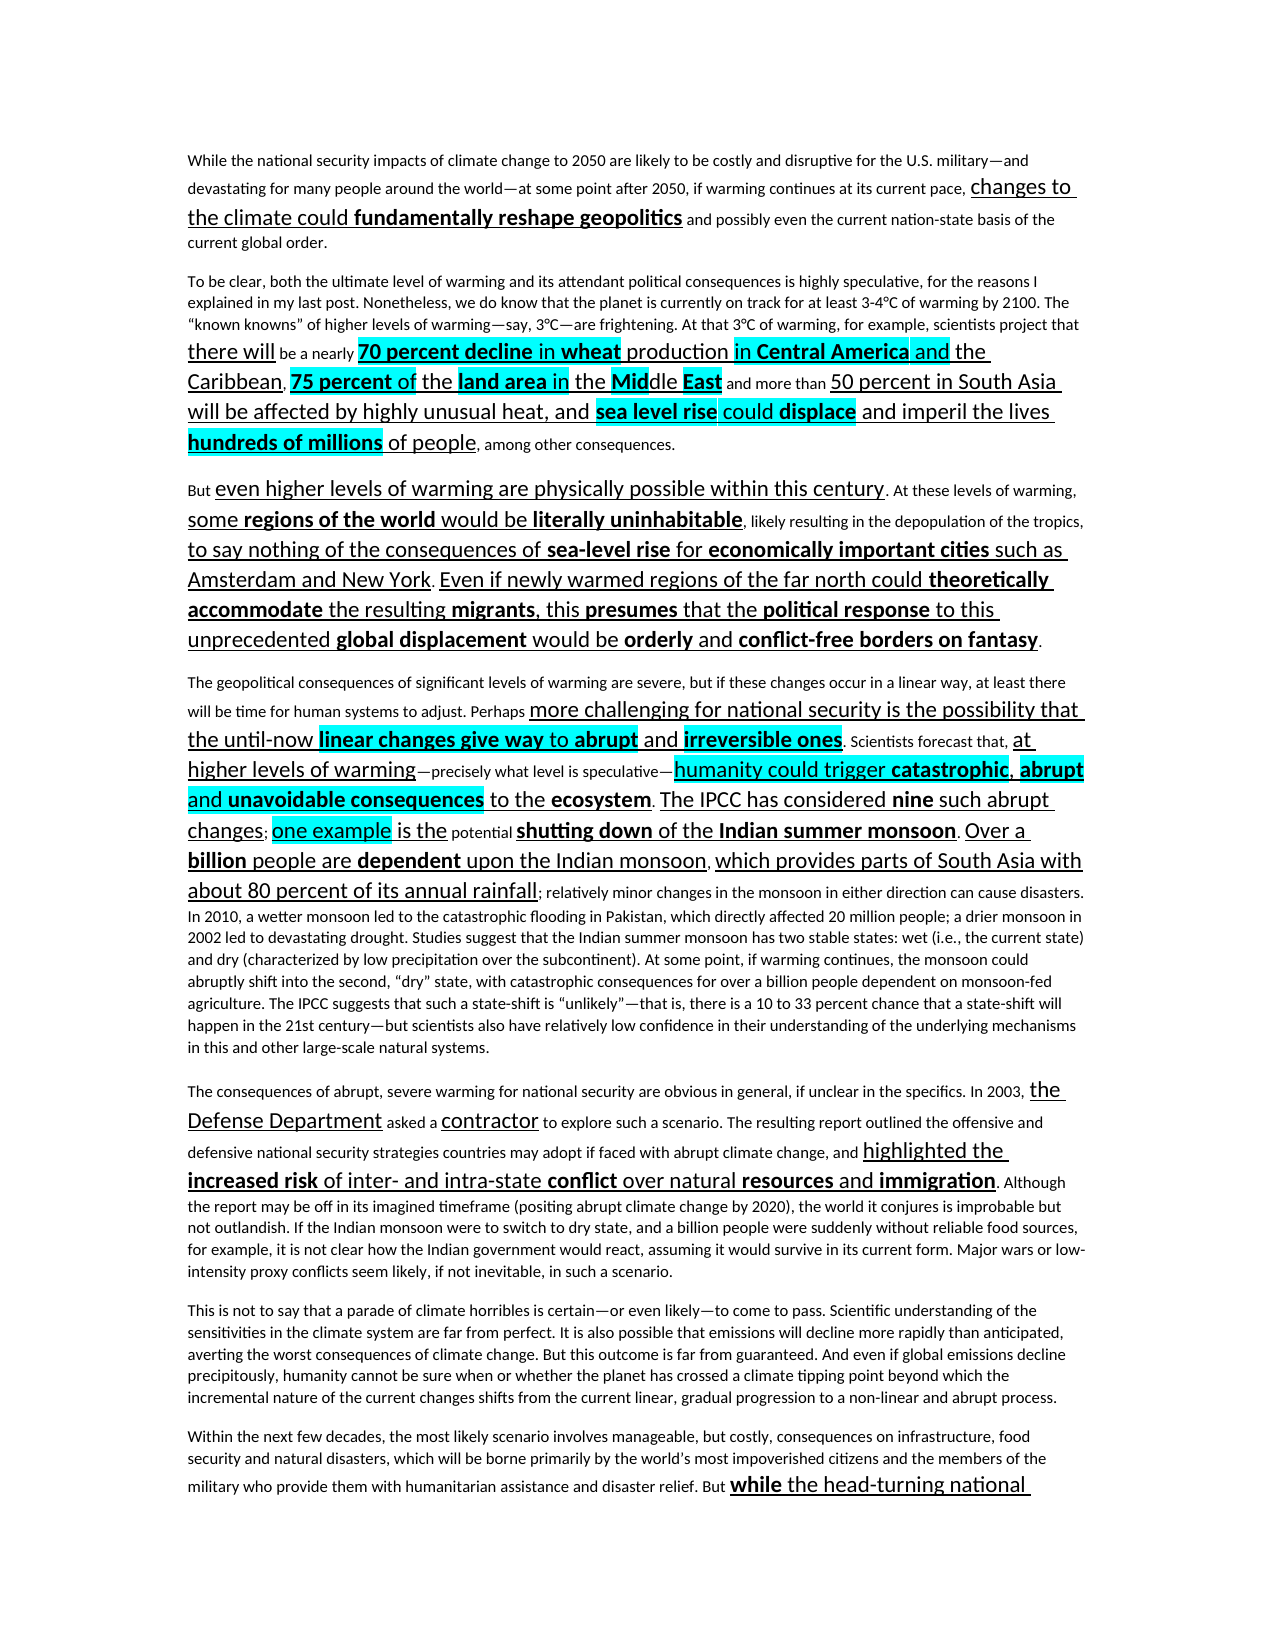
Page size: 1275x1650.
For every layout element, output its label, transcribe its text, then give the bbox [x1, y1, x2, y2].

text But even higher levels of warming are physically possible within this century. At these levels of warming, some regions of the world would be literally uninhabitable, likely resulting in the depopulation of the tropics, to say nothing of the consequences of sea-level rise for economically important cities such as Amsterdam and New York. Even if newly warmed regions of the far north could theoretically accommodate the resulting migrants, this presumes that the political response to this unprecedented global displacement would be orderly and conflict-free borders on fantasy. [187, 474, 1087, 654]
text The consequences of abrupt, severe warming for national security are obvious in general, if unclear in the specifics. In 2003, the Defense Department asked a contractor to explore such a scenario. The resulting report outlined the offensive and defensive national security strategies countries may adopt if faced with abrupt climate change, and highlighted the increased risk of inter- and intra-state conflict over natural resources and immigration. Although the report may be off in its imagined timeframe (positing abrupt climate change by 2020), the world it conjures is improbable but not outlandish. If the Indian monsoon were to switch to dry state, and a billion people were suddenly without reliable food sources, for example, it is not clear how the Indian government would react, assuming it would survive in its current form. Major wars or low-intensity proxy conflicts seem likely, if not inevitable, in such a scenario. [187, 1076, 1087, 1282]
text This is not to say that a parade of climate horribles is certain—or even likely—to come to pass. Scientific understanding of the sensitivities in the climate system are far from perfect. It is also possible that emissions will decline more rapidly than anticipated, averting the worst consequences of climate change. But this outcome is far from guaranteed. And even if global emissions decline precipitously, humanity cannot be sure when or whether the planet has crossed a climate tipping point beyond which the incremental nature of the current changes shifts from the current linear, gradual progression to a non-linear and abrupt process. [187, 1300, 1087, 1408]
text To be clear, both the ultimate level of warming and its attendant political consequences is highly speculative, for the reasons I explained in my last post. Nonetheless, we do know that the planet is currently on track for at least 3-4°C of warming by 2100. The “known knowns” of higher levels of warming—say, 3°C—are frightening. At that 3°C of warming, for example, scientists project that there will be a nearly 70 percent decline in wheat production in Central America and the Caribbean, 75 percent of the land area in the Middle East and more than 50 percent in South Asia will be affected by highly unusual heat, and sea level rise could displace and imperil the lives hundreds of millions of people, among other consequences. [187, 271, 1087, 456]
text The geopolitical consequences of significant levels of warming are severe, but if these changes occur in a linear way, at least there will be time for human systems to adjust. Perhaps more challenging for national security is the possibility that the until-now linear changes give way to abrupt and irreversible ones. Scientists forecast that, at higher levels of warming—precisely what level is speculative—humanity could trigger catastrophic, abrupt and unavoidable consequences to the ecosystem. The IPCC has considered nine such abrupt changes; one example is the potential shutting down of the Indian summer monsoon. Over a billion people are dependent upon the Indian monsoon, which provides parts of South Asia with about 80 percent of its annual rainfall; relatively minor changes in the monsoon in either direction can cause disasters. In 2010, a wetter monsoon led to the catastrophic flooding in Pakistan, which directly affected 20 million people; a drier monsoon in 2002 led to devastating drought. Studies suggest that the Indian summer monsoon has two stable states: wet (i.e., the current state) and dry (characterized by low precipitation over the subcontinent). At some point, if warming continues, the monsoon could abruptly shift into the second, “dry” state, with catastrophic consequences for over a billion people dependent on monsoon-fed agriculture. The IPCC suggests that such a state-shift is “unlikely”—that is, there is a 10 to 33 percent chance that a state-shift will happen in the 21st century—but scientists also have relatively low confidence in their understanding of the underlying mechanisms in this and other large-scale natural systems. [187, 672, 1087, 1057]
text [187, 1426, 1087, 1498]
text While the national security impacts of climate change to 2050 are likely to be costly and disruptive for the U.S. military—and devastating for many people around the world—at some point after 2050, if warming continues at its current pace, changes to the climate could fundamentally reshape geopolitics and possibly even the current nation-state basis of the current global order. [187, 150, 1087, 253]
